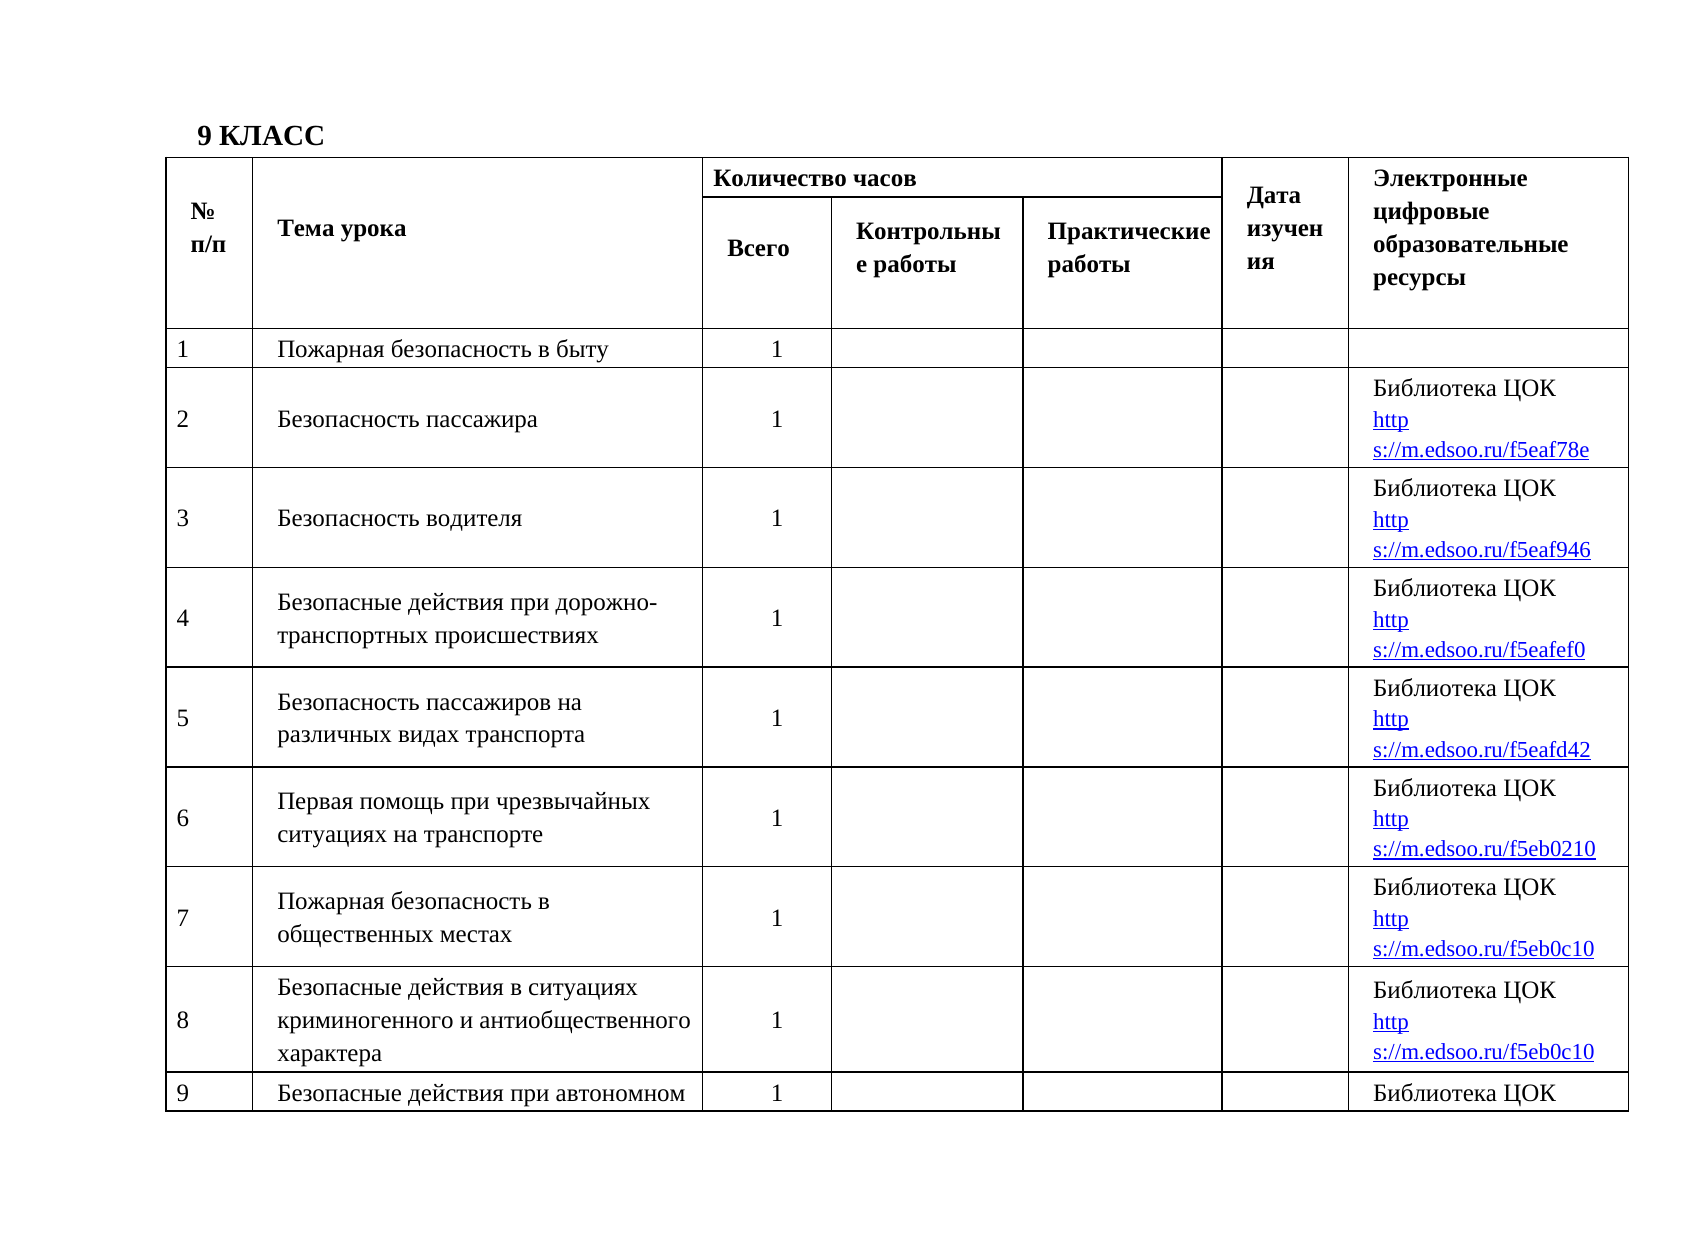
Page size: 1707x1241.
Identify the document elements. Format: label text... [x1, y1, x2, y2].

table_cell Библиотека ЦОК https://m.edsoo.ru/f5eb0210 [1349, 768, 1628, 866]
table_cell 7 [167, 867, 252, 966]
table_header Дата изучения [1223, 158, 1348, 327]
table_cell 1 [703, 1073, 831, 1110]
table_cell Библиотека ЦОК https://m.edsoo.ru/f5eafef0 [1349, 568, 1628, 666]
table_cell [1024, 867, 1221, 966]
table_cell [832, 668, 1022, 766]
table_cell 3 [167, 468, 252, 566]
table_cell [1349, 1073, 1628, 1110]
table_cell 1 [703, 967, 831, 1071]
table_cell 1 [703, 468, 831, 566]
table_cell [832, 768, 1022, 866]
table_header № п/п [167, 158, 252, 327]
table_cell Безопасность водителя [253, 468, 702, 566]
table_cell [1024, 329, 1221, 367]
table_cell [1024, 368, 1221, 467]
table_header Электронные цифровые образовательные ресурсы [1349, 158, 1628, 327]
table_cell 6 [167, 768, 252, 866]
table_cell Безопасность пассажиров на различных видах транспорта [253, 668, 702, 766]
table_cell 1 [703, 568, 831, 666]
table_cell [1024, 967, 1221, 1071]
table_cell Библиотека ЦОК https://m.edsoo.ru/f5eaf78e [1349, 368, 1628, 467]
table_cell [832, 329, 1022, 367]
table_cell [832, 867, 1022, 966]
table_cell [1223, 1073, 1348, 1110]
table_cell [832, 568, 1022, 666]
table_cell Библиотека ЦОК https://m.edsoo.ru/f5eb0c10 [1349, 867, 1628, 966]
table_cell Безопасные действия в ситуациях криминогенного и антиобщественного характера [253, 967, 702, 1071]
table_cell [1024, 668, 1221, 766]
table_cell [1223, 329, 1348, 367]
table_cell [832, 967, 1022, 1071]
table_cell Первая помощь при чрезвычайных ситуациях на транспорте [253, 768, 702, 866]
table_cell [1024, 568, 1221, 666]
table_cell Библиотека ЦОК https://m.edsoo.ru/f5eaf946 [1349, 468, 1628, 566]
table_cell 1 [703, 329, 831, 367]
table_cell Всего [703, 198, 831, 327]
table_cell 1 [703, 867, 831, 966]
table_cell 1 [703, 768, 831, 866]
table_cell 8 [167, 967, 252, 1071]
table_cell [1024, 768, 1221, 866]
table_cell 2 [167, 368, 252, 467]
table_cell 9 [167, 1073, 252, 1110]
table_cell Пожарная безопасность в общественных местах [253, 867, 702, 966]
table_cell Безопасные действия при дорожно-транспортных происшествиях [253, 568, 702, 666]
table_cell 4 [167, 568, 252, 666]
table_header Количество часов [703, 158, 1221, 196]
table_cell [832, 468, 1022, 566]
table_cell 1 [703, 368, 831, 467]
table_cell [832, 368, 1022, 467]
table_cell [832, 1073, 1022, 1110]
table_cell [1024, 468, 1221, 566]
table_cell 1 [167, 329, 252, 367]
table_header Тема урока [253, 158, 702, 327]
table_cell 5 [167, 668, 252, 766]
table_cell [1223, 668, 1348, 766]
table_cell Библиотека ЦОК https://m.edsoo.ru/f5eafd42 [1349, 668, 1628, 766]
table_cell [1223, 368, 1348, 467]
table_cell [253, 1073, 702, 1110]
table_cell [1349, 329, 1628, 367]
table_cell [1223, 867, 1348, 966]
table_cell Практические работы [1024, 198, 1221, 327]
table_cell Пожарная безопасность в быту [253, 329, 702, 367]
table_cell 1 [703, 668, 831, 766]
table_cell [1223, 768, 1348, 866]
text 9 КЛАСС [190, 118, 1618, 152]
table_cell [1223, 468, 1348, 566]
table_cell [1223, 568, 1348, 666]
table_cell [1223, 967, 1348, 1071]
table_cell Безопасность пассажира [253, 368, 702, 467]
table_cell Контрольные работы [832, 198, 1022, 327]
table_cell Библиотека ЦОК https://m.edsoo.ru/f5eb0c10 [1349, 967, 1628, 1071]
table_cell [1024, 1073, 1221, 1110]
